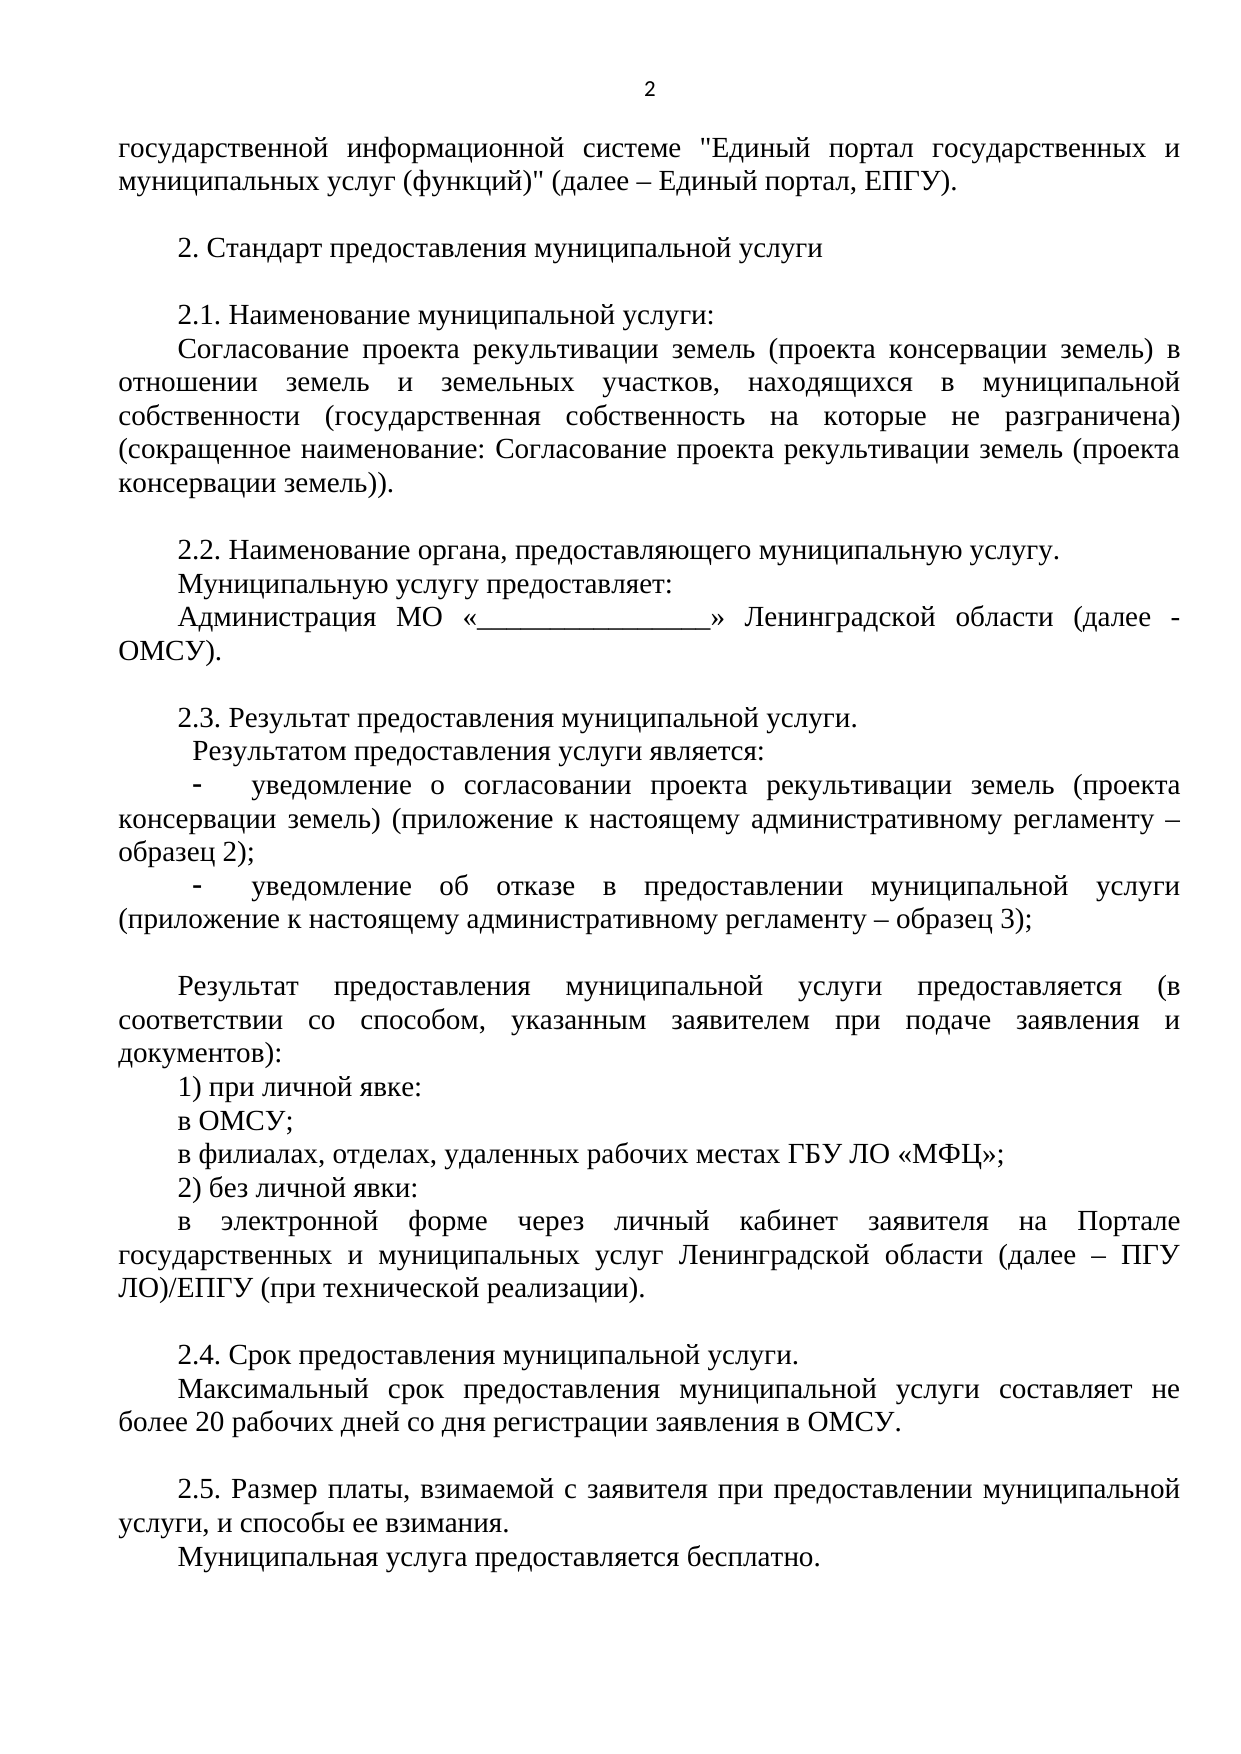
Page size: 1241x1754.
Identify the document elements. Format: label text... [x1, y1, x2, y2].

text 2.5. Размер платы, взимаемой с заявителя при предоставлении муниципальной услуги, и способы ее взимания. [118, 1472, 1181, 1539]
text в ОМСУ; [118, 1103, 1181, 1136]
text 2.3. Результат предоставления муниципальной услуги. [118, 700, 1181, 733]
text Согласование проекта рекультивации земель (проекта консервации земель) в отношении земель и земельных участков, находящихся в муниципальной собственности (государственная собственность на которые не разграничена) (сокращенное наименование: Согласование проекта рекультивации земель (проекта консервации земель)). [118, 331, 1181, 499]
text 2) без личной явки: [118, 1170, 1181, 1203]
text Администрация МО «________________» Ленинградской области (далее - ОМСУ). [118, 599, 1181, 666]
text 1) при личной явке: [118, 1069, 1181, 1103]
text Муниципальная услуга предоставляется бесплатно. [118, 1539, 1181, 1572]
list уведомление об отказе в предоставлении муниципальной услуги (приложение к настоящему административному регламенту – образец 3); [118, 868, 1181, 935]
text Максимальный срок предоставления муниципальной услуги составляет не более 20 рабочих дней со дня регистрации заявления в ОМСУ. [118, 1371, 1181, 1438]
text 2.4. Срок предоставления муниципальной услуги. [118, 1337, 1181, 1371]
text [118, 130, 1181, 197]
text 2.1. Наименование муниципальной услуги: [118, 297, 1181, 331]
text 2.2. Наименование органа, предоставляющего муниципальную услугу. [118, 532, 1181, 566]
text в филиалах, отделах, удаленных рабочих местах ГБУ ЛО «МФЦ»; [118, 1136, 1181, 1170]
text Результатом предоставления услуги является: [118, 733, 1181, 767]
text Результат предоставления муниципальной услуги предоставляется (в соответствии со способом, указанным заявителем при подаче заявления и документов): [118, 968, 1181, 1069]
list уведомление о согласовании проекта рекультивации земель (проекта консервации земель) (приложение к настоящему административному регламенту – образец 2); [118, 767, 1181, 868]
text Муниципальную услугу предоставляет: [118, 566, 1181, 599]
text 2. Стандарт предоставления муниципальной услуги [118, 230, 1181, 264]
text в электронной форме через личный кабинет заявителя на Портале государственных и муниципальных услуг Ленинградской области (далее – ПГУ ЛО)/ЕПГУ (при технической реализации). [118, 1203, 1181, 1304]
